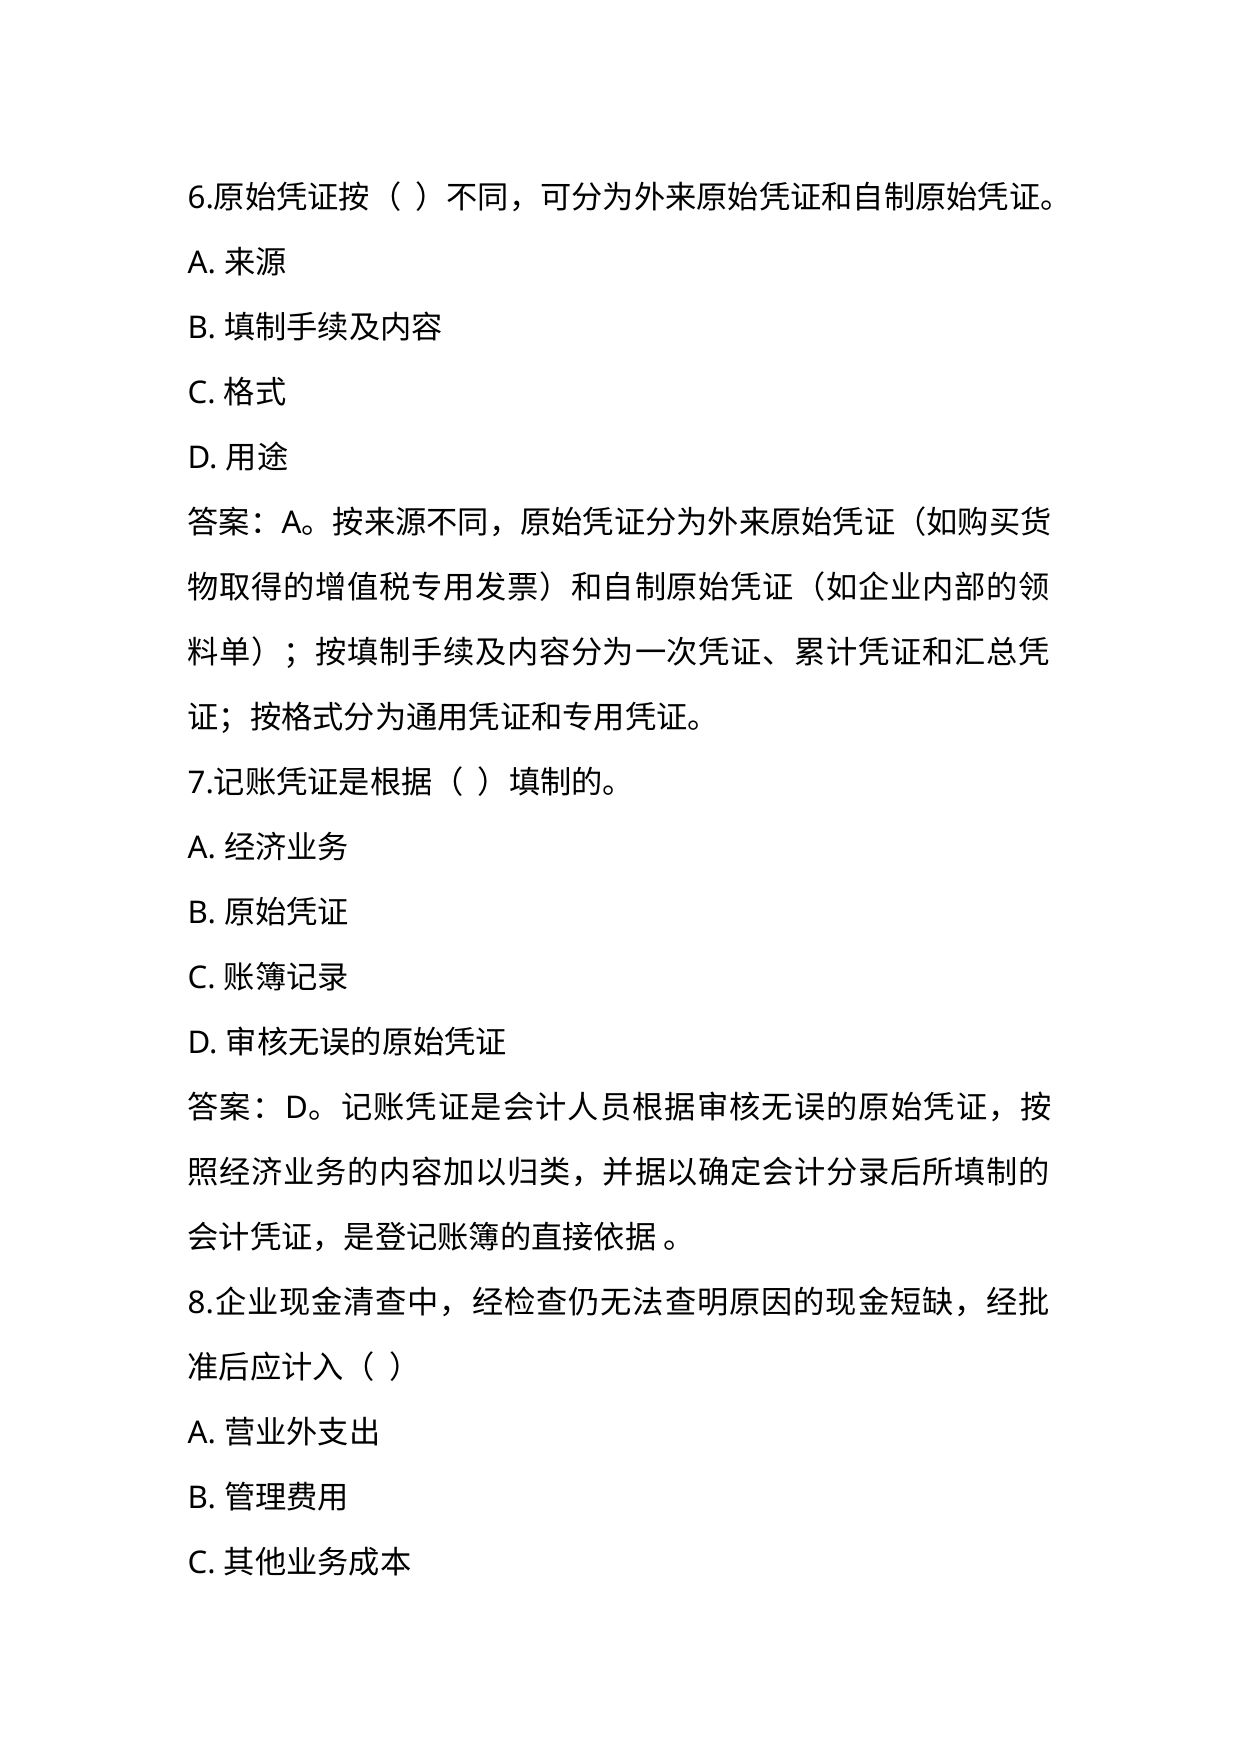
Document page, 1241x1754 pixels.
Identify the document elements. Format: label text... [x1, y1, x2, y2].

text C. 其他业务成本 [187, 1527, 1053, 1592]
text A. 营业外支出 [187, 1397, 1053, 1462]
text 7.记账凭证是根据（ ）填制的。 [187, 747, 1053, 812]
text A. 经济业务 [187, 812, 1053, 877]
text C. 账簿记录 [187, 942, 1053, 1007]
text B. 原始凭证 [187, 877, 1053, 942]
text 答案：A。按来源不同，原始凭证分为外来原始凭证（如购买货物取得的增值税专用发票）和自制原始凭证（如企业内部的领料单）；按填制手续及内容分为一次凭证、累计凭证和汇总凭证；按格式分为通用凭证和专用凭证。 [187, 487, 1053, 747]
text A. 来源 [187, 227, 1053, 292]
text 8.企业现金清查中，经检查仍无法查明原因的现金短缺，经批准后应计入（ ） [187, 1267, 1053, 1397]
text 6.原始凭证按（ ）不同，可分为外来原始凭证和自制原始凭证。 [187, 162, 1053, 227]
text D. 用途 [187, 422, 1053, 487]
text B. 管理费用 [187, 1462, 1053, 1527]
text D. 审核无误的原始凭证 [187, 1007, 1053, 1072]
text B. 填制手续及内容 [187, 292, 1053, 357]
text 答案：D。记账凭证是会计人员根据审核无误的原始凭证，按照经济业务的内容加以归类，并据以确定会计分录后所填制的会计凭证，是登记账簿的直接依据 。 [187, 1072, 1053, 1267]
text C. 格式 [187, 357, 1053, 422]
